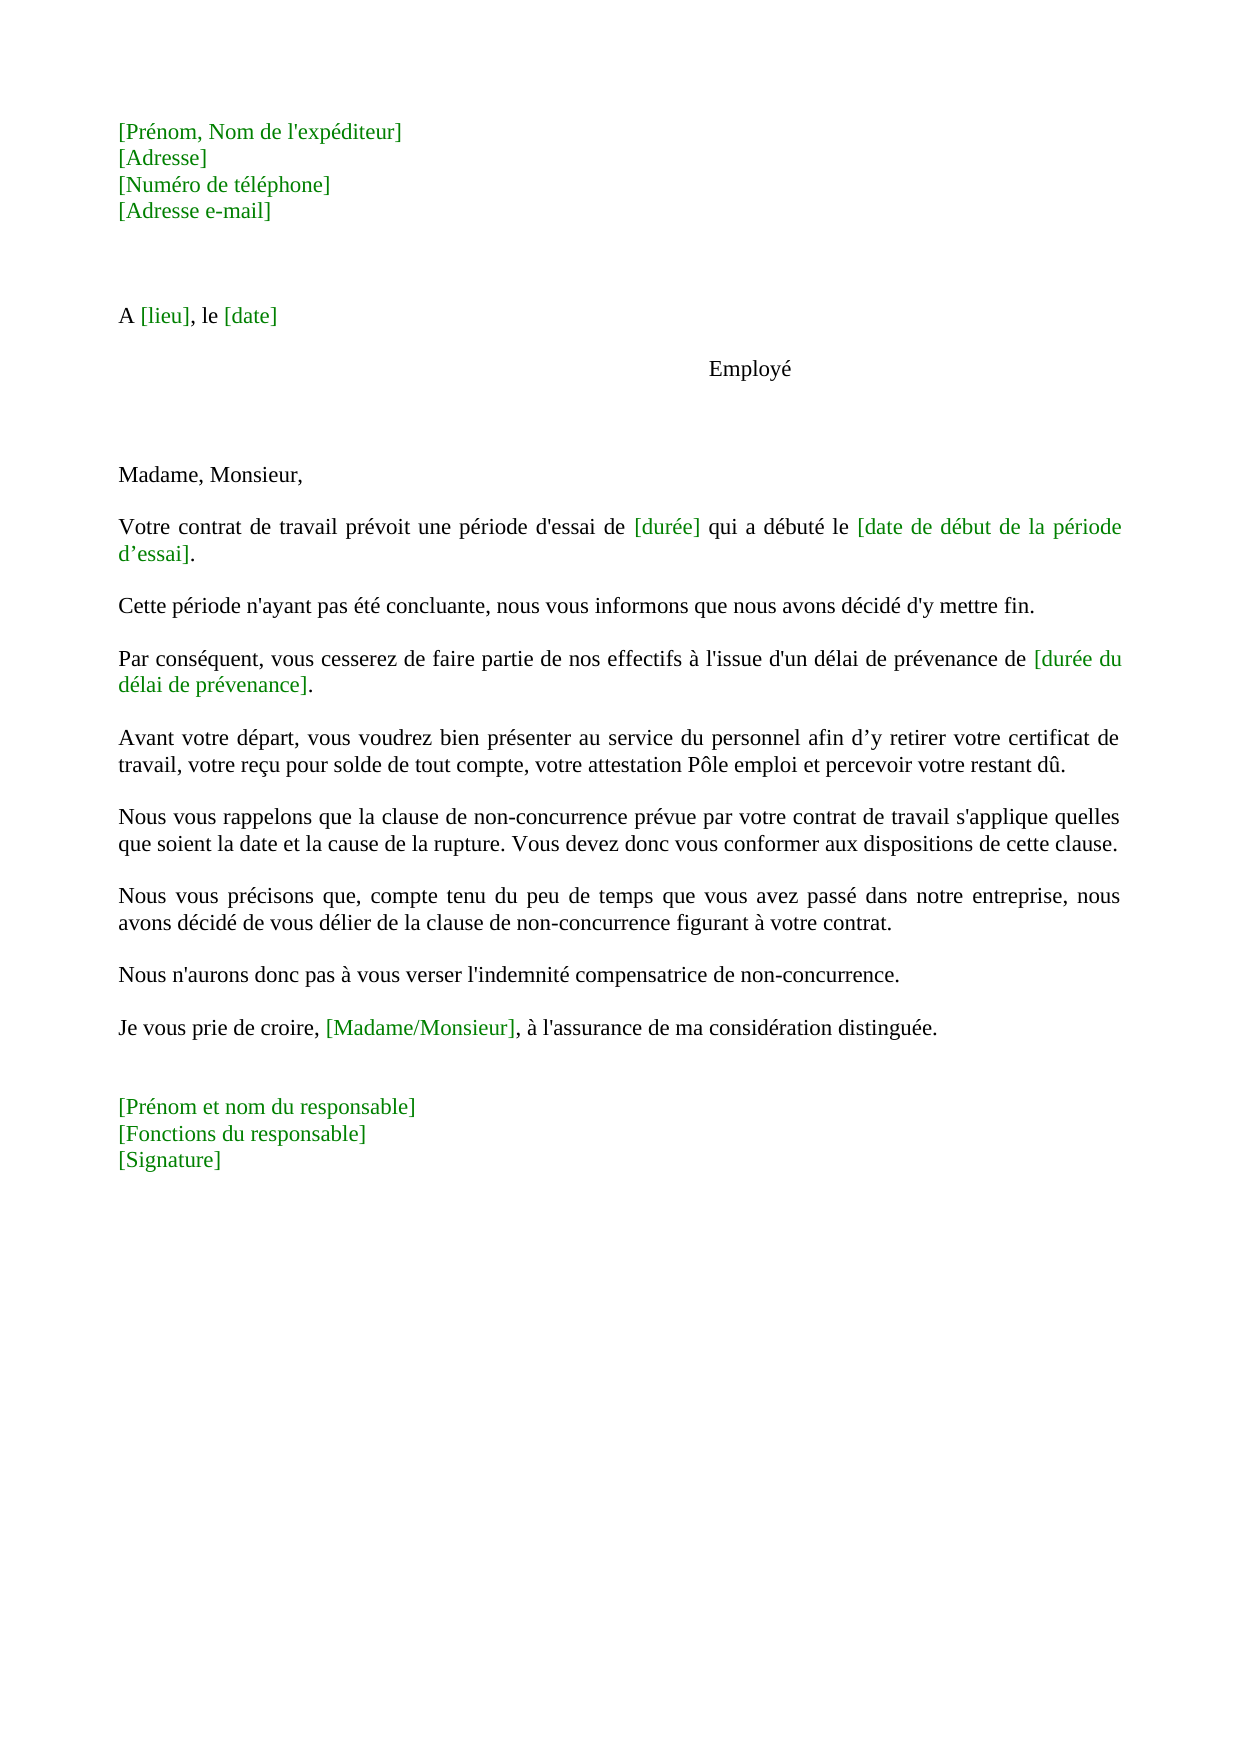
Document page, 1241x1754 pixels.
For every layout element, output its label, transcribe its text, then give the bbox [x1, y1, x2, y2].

text Avant votre départ, vous voudrez bien présenter au service du personnel afin d’y retirer votre certificat de travail, votre reçu pour solde de tout compte, votre attestation Pôle emploi et percevoir votre restant dû. [118, 724, 1122, 777]
text [Prénom et nom du responsable] [118, 1093, 1122, 1119]
text Votre contrat de travail prévoit une période d'essai de [durée] qui a débuté le [date de début de la période d’essai]. [118, 513, 1122, 566]
text Nous n'aurons donc pas à vous verser l'indemnité compensatrice de non-concurrence. [118, 961, 1122, 988]
text [Signature] [118, 1146, 1122, 1172]
text A [lieu], le [date] [118, 303, 1122, 329]
text Cette période n'ayant pas été concluante, nous vous informons que nous avons décidé d'y mettre fin. [118, 592, 1122, 619]
text [Prénom, Nom de l'expéditeur] [118, 118, 1122, 144]
text Par conséquent, vous cesserez de faire partie de nos effectifs à l'issue d'un délai de prévenance de [durée du délai de prévenance]. [118, 645, 1122, 698]
text Nous vous rappelons que la clause de non-concurrence prévue par votre contrat de travail s'applique quelles que soient la date et la cause de la rupture. Vous devez donc vous conformer aux dispositions de cette clause. [118, 803, 1122, 856]
text Madame, Monsieur, [118, 461, 1122, 487]
text [Adresse e-mail] [118, 197, 1122, 223]
text Employé [118, 355, 1122, 382]
text [Numéro de téléphone] [118, 171, 1122, 197]
text Je vous prie de croire, [Madame/Monsieur], à l'assurance de ma considération distinguée. [118, 1014, 1122, 1041]
text [Fonctions du responsable] [118, 1119, 1122, 1146]
text Nous vous précisons que, compte tenu du peu de temps que vous avez passé dans notre entreprise, nous avons décidé de vous délier de la clause de non-concurrence figurant à votre contrat. [118, 882, 1122, 935]
text [Adresse] [118, 144, 1122, 171]
